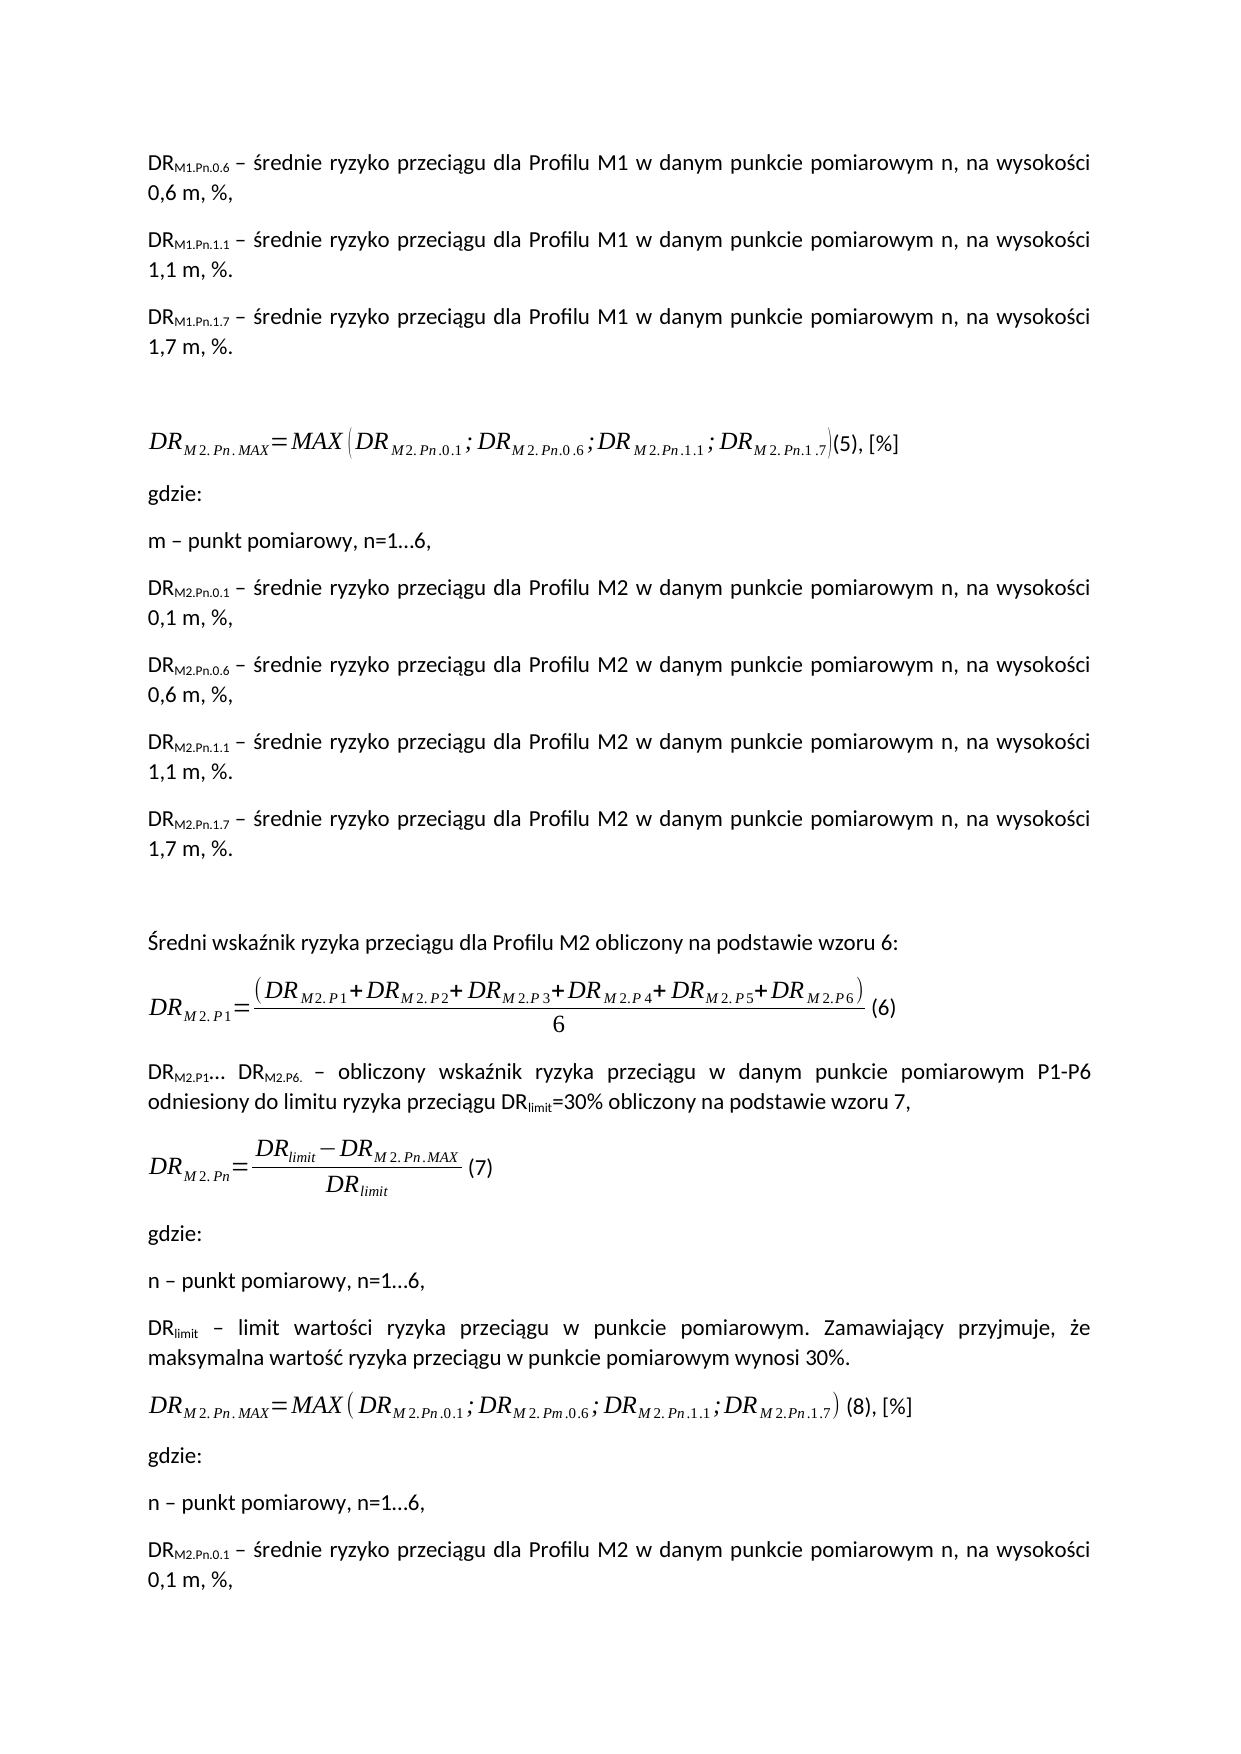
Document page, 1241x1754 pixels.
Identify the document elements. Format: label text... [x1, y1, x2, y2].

text DRM2.Pn.0.6 – średnie ryzyko przeciągu dla Profilu M2 w danym punkcie pomiarowym n, na wysokości 0,6 m, %, [148, 650, 1093, 708]
text DRM2.Pn.1.1 – średnie ryzyko przeciągu dla Profilu M2 w danym punkcie pomiarowym n, na wysokości 1,1 m, %. [148, 727, 1093, 785]
text n – punkt pomiarowy, n=1…6, [148, 1266, 1093, 1294]
text gdzie: [148, 479, 1093, 507]
text (6) [148, 975, 1093, 1038]
text (7) [148, 1134, 1093, 1201]
text DRM1.Pn.1.7 – średnie ryzyko przeciągu dla Profilu M1 w danym punkcie pomiarowym n, na wysokości 1,7 m, %. [148, 302, 1093, 360]
text DRM2.Pn.0.1 – średnie ryzyko przeciągu dla Profilu M2 w danym punkcie pomiarowym n, na wysokości 0,1 m, %, [148, 1535, 1093, 1593]
text DRM1.Pn.0.6 – średnie ryzyko przeciągu dla Profilu M1 w danym punkcie pomiarowym n, na wysokości 0,6 m, %, [148, 148, 1093, 206]
text Średni wskaźnik ryzyka przeciągu dla Profilu M2 obliczony na podstawie wzoru 6: [148, 928, 1093, 956]
text (5), [%] [148, 426, 1093, 460]
text DRlimit – limit wartości ryzyka przeciągu w punkcie pomiarowym. Zamawiający przyjmuje, że maksymalna wartość ryzyka przeciągu w punkcie pomiarowym wynosi 30%. [148, 1313, 1093, 1371]
text DRM2.Pn.1.7 – średnie ryzyko przeciągu dla Profilu M2 w danym punkcie pomiarowym n, na wysokości 1,7 m, %. [148, 804, 1093, 862]
text (8), [%] [148, 1390, 1093, 1422]
text DRM1.Pn.1.1 – średnie ryzyko przeciągu dla Profilu M1 w danym punkcie pomiarowym n, na wysokości 1,1 m, %. [148, 225, 1093, 283]
text gdzie: [148, 1219, 1093, 1247]
text gdzie: [148, 1441, 1093, 1469]
text n – punkt pomiarowy, n=1…6, [148, 1488, 1093, 1516]
text m – punkt pomiarowy, n=1…6, [148, 526, 1093, 554]
text DRM2.Pn.0.1 – średnie ryzyko przeciągu dla Profilu M2 w danym punkcie pomiarowym n, na wysokości 0,1 m, %, [148, 573, 1093, 631]
text DRM2.P1… DRM2.P6. – obliczony wskaźnik ryzyka przeciągu w danym punkcie pomiarowym P1-P6 odniesiony do limitu ryzyka przeciągu DRlimit=30% obliczony na podstawie wzoru 7, [148, 1057, 1093, 1115]
